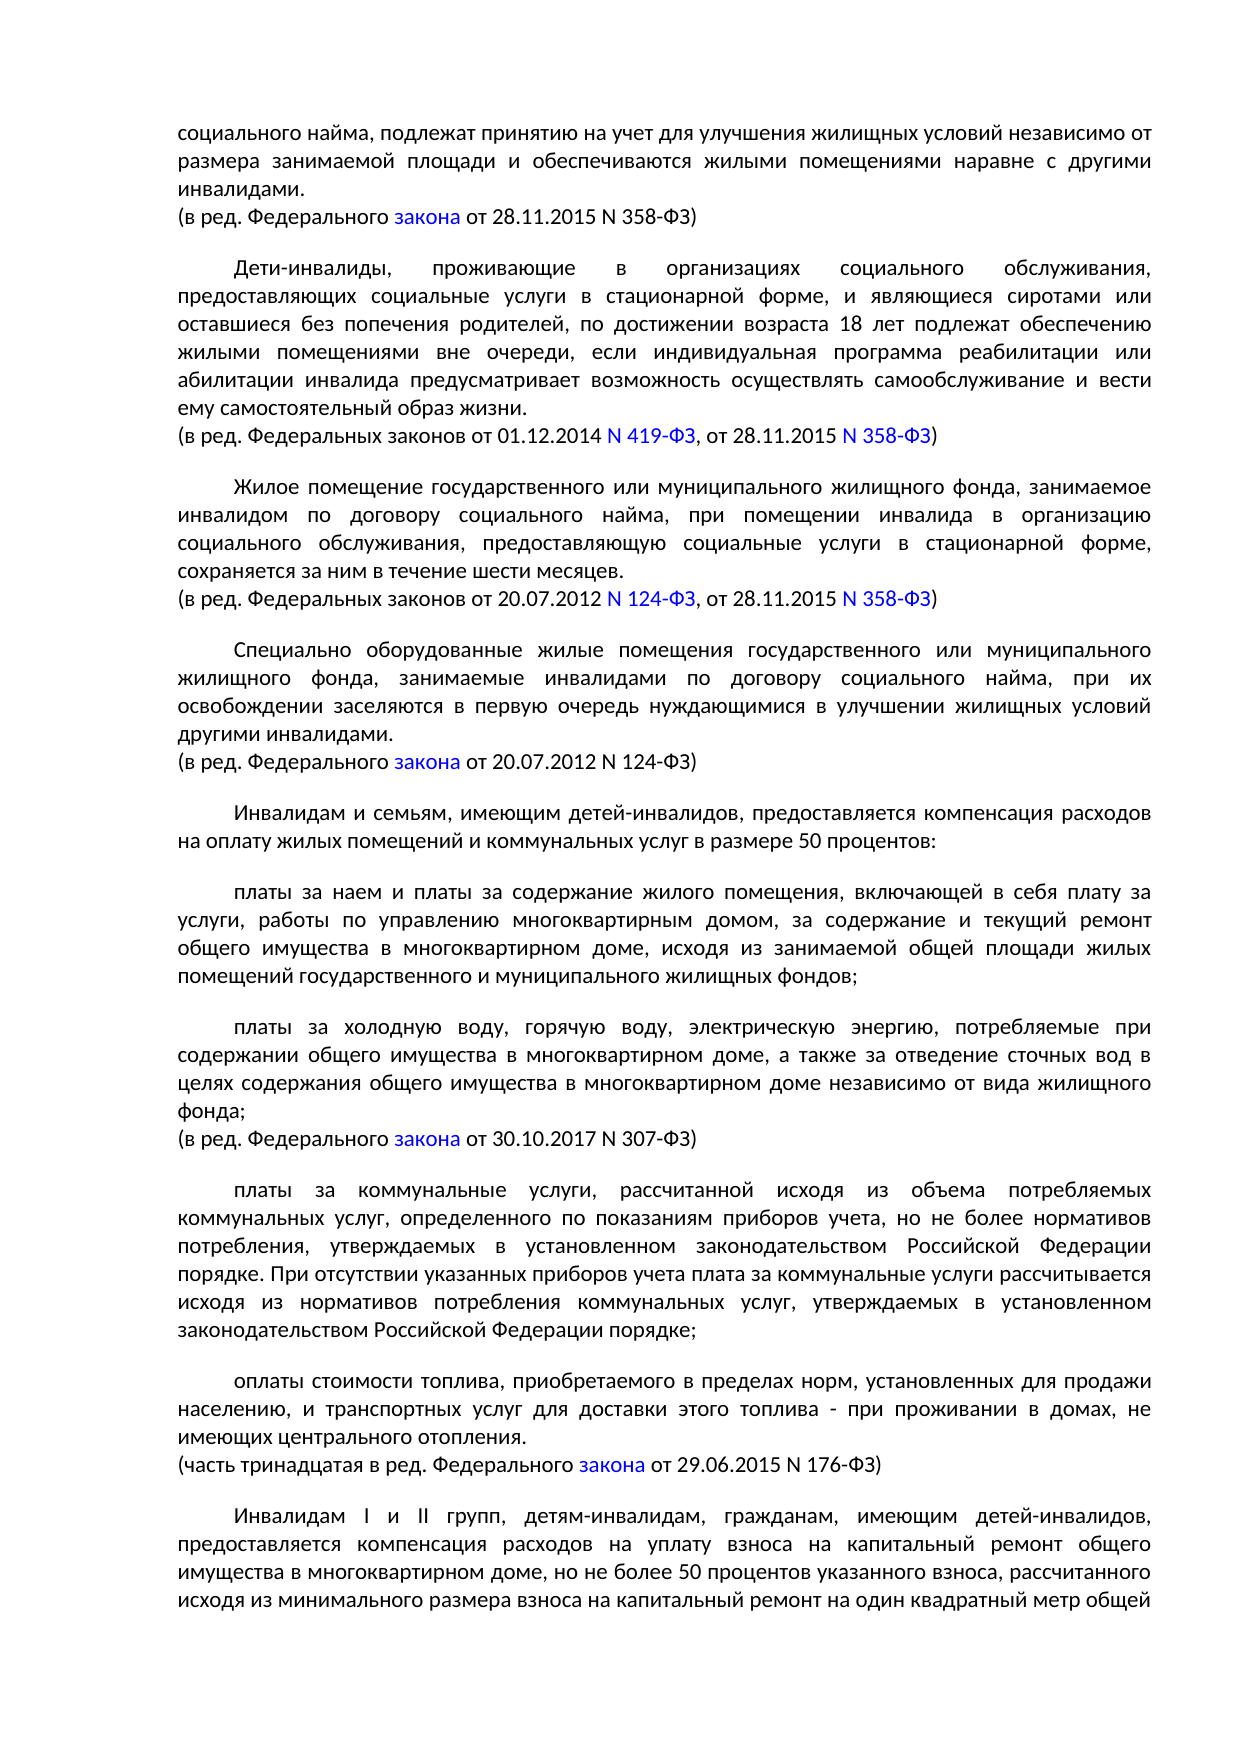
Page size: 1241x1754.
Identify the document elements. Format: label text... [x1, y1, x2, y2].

text Специально оборудованные жилые помещения государственного или муниципального жилищного фонда, занимаемые инвалидами по договору социального найма, при их освобождении заселяются в первую очередь нуждающимися в улучшении жилищных условий другими инвалидами. [177, 635, 1152, 747]
text платы за наем и платы за содержание жилого помещения, включающей в себя плату за услуги, работы по управлению многоквартирным домом, за содержание и текущий ремонт общего имущества в многоквартирном доме, исходя из занимаемой общей площади жилых помещений государственного и муниципального жилищных фондов; [177, 877, 1152, 989]
text платы за холодную воду, горячую воду, электрическую энергию, потребляемые при содержании общего имущества в многоквартирном доме, а также за отведение сточных вод в целях содержания общего имущества в многоквартирном доме независимо от вида жилищного фонда; [177, 1012, 1152, 1124]
text (в ред. Федеральных законов от 20.07.2012 N 124-ФЗ, от 28.11.2015 N 358-ФЗ) [177, 584, 1152, 612]
text платы за коммунальные услуги, рассчитанной исходя из объема потребляемых коммунальных услуг, определенного по показаниям приборов учета, но не более нормативов потребления, утверждаемых в установленном законодательством Российской Федерации порядке. При отсутствии указанных приборов учета плата за коммунальные услуги рассчитывается исходя из нормативов потребления коммунальных услуг, утверждаемых в установленном законодательством Российской Федерации порядке; [177, 1175, 1152, 1343]
text Инвалидам и семьям, имеющим детей-инвалидов, предоставляется компенсация расходов на оплату жилых помещений и коммунальных услуг в размере 50 процентов: [177, 798, 1152, 854]
text (в ред. Федеральных законов от 01.12.2014 N 419-ФЗ, от 28.11.2015 N 358-ФЗ) [177, 421, 1152, 449]
text оплаты стоимости топлива, приобретаемого в пределах норм, установленных для продажи населению, и транспортных услуг для доставки этого топлива - при проживании в домах, не имеющих центрального отопления. [177, 1366, 1152, 1450]
text (в ред. Федерального закона от 28.11.2015 N 358-ФЗ) [177, 202, 1152, 230]
text (в ред. Федерального закона от 30.10.2017 N 307-ФЗ) [177, 1124, 1152, 1152]
text Жилое помещение государственного или муниципального жилищного фонда, занимаемое инвалидом по договору социального найма, при помещении инвалида в организацию социального обслуживания, предоставляющую социальные услуги в стационарной форме, сохраняется за ним в течение шести месяцев. [177, 472, 1152, 584]
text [177, 1501, 1152, 1613]
text (часть тринадцатая в ред. Федерального закона от 29.06.2015 N 176-ФЗ) [177, 1450, 1152, 1478]
text Дети-инвалиды, проживающие в организациях социального обслуживания, предоставляющих социальные услуги в стационарной форме, и являющиеся сиротами или оставшиеся без попечения родителей, по достижении возраста 18 лет подлежат обеспечению жилыми помещениями вне очереди, если индивидуальная программа реабилитации или абилитации инвалида предусматривает возможность осуществлять самообслуживание и вести ему самостоятельный образ жизни. [177, 253, 1152, 421]
text (в ред. Федерального закона от 20.07.2012 N 124-ФЗ) [177, 747, 1152, 775]
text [177, 118, 1152, 202]
